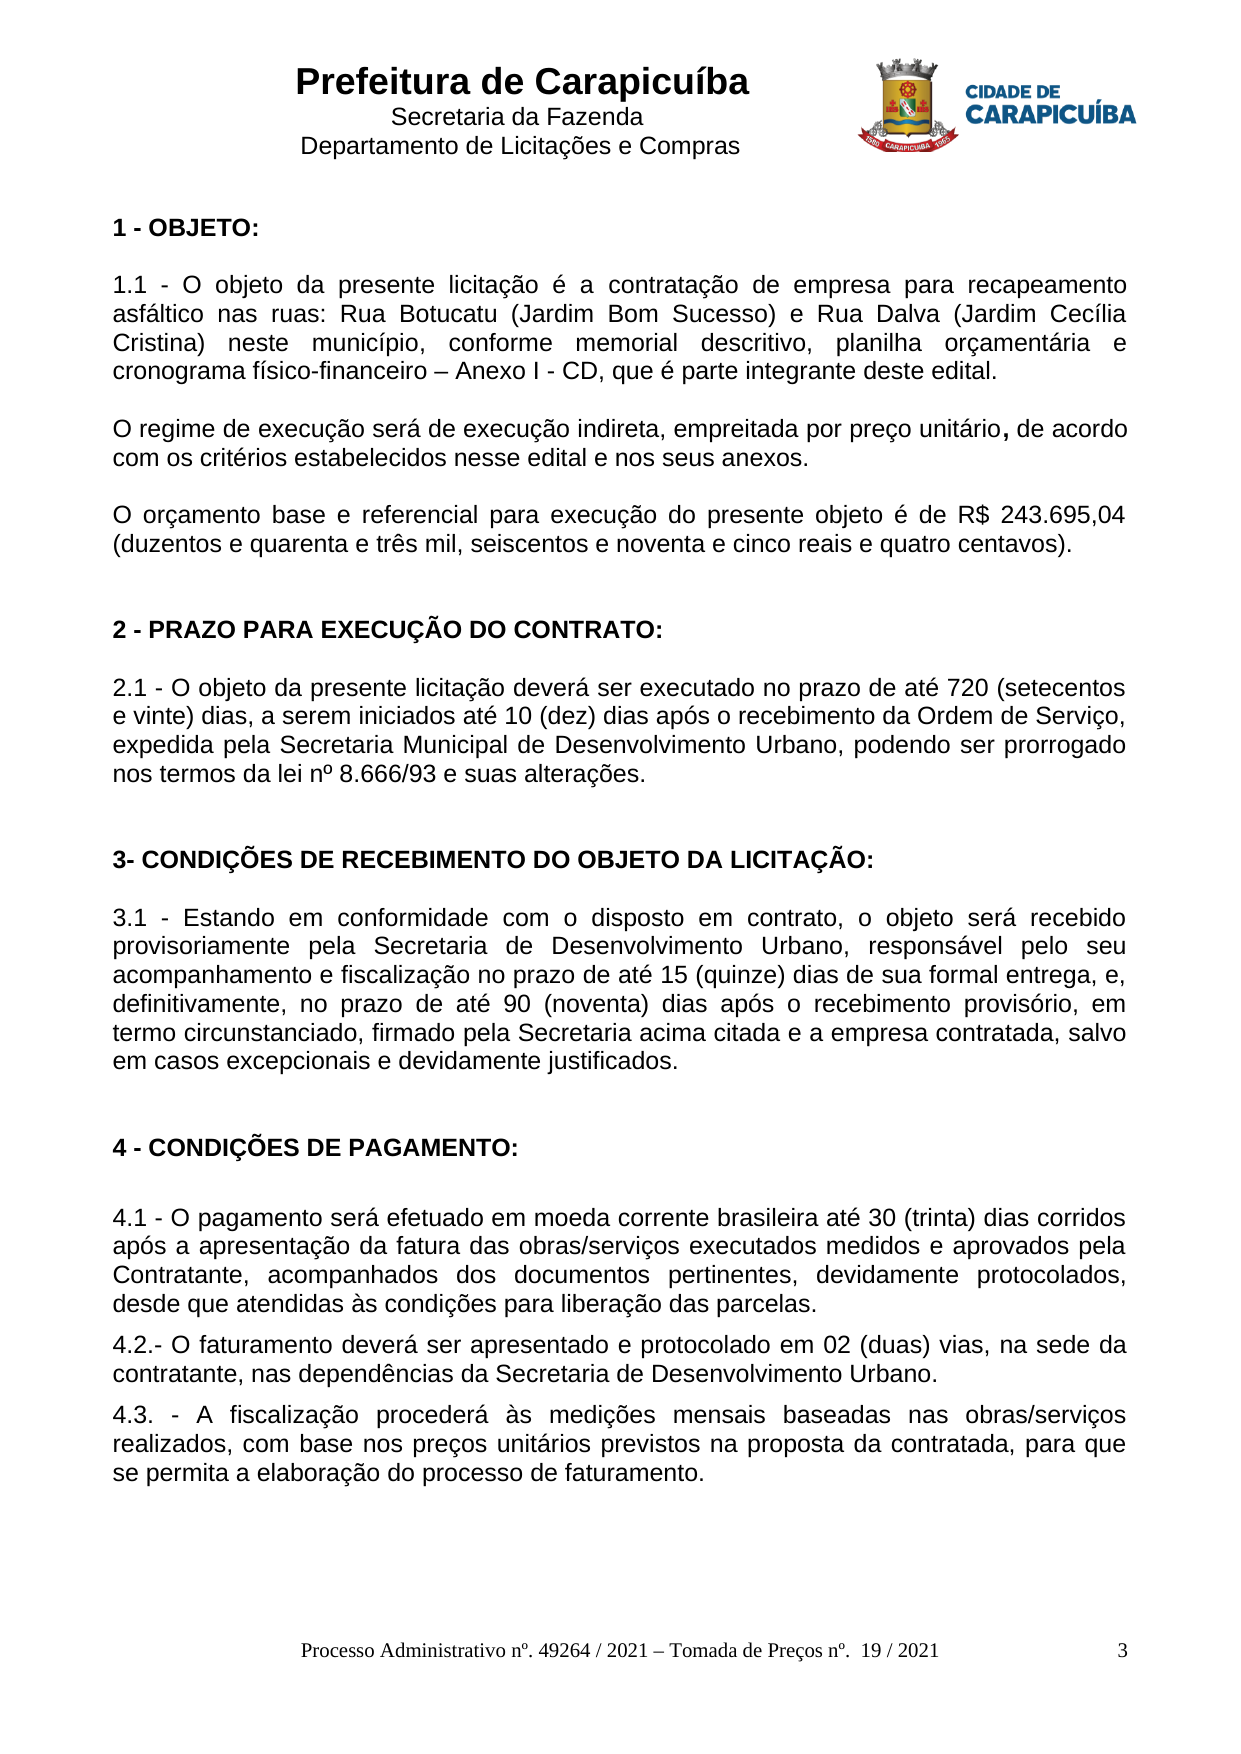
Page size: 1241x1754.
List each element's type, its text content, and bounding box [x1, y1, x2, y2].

text 3.1 - Estando em conformidade com o disposto em contrato, o objeto será recebido provisoriamente pela Secretaria de Desenvolvimento Urbano, responsável pelo seu acompanhamento e fiscalização no prazo de até 15 (quinze) dias de sua formal entrega, e, definitivamente, no prazo de até 90 (noventa) dias após o recebimento provisório, em termo circunstanciado, firmado pela Secretaria acima citada e a empresa contratada, salvo em casos excepcionais e devidamente justificados. [112, 902, 1128, 1075]
text 1.1 - O objeto da presente licitação é a contratação de empresa para recapeamento asfáltico nas ruas: Rua Botucatu (Jardim Bom Sucesso) e Rua Dalva (Jardim Cecília Cristina) neste município, conforme memorial descritivo, planilha orçamentária e cronograma físico-financeiro – Anexo I - CD, que é parte integrante deste edital. [112, 270, 1128, 385]
text 2 - PRAZO PARA EXECUÇÃO DO CONTRATO: [112, 615, 1128, 644]
text 2.1 - O objeto da presente licitação deverá ser executado no prazo de até 720 (setecentos e vinte) dias, a serem iniciados até 10 (dez) dias após o recebimento da Ordem de Serviço, expedida pela Secretaria Municipal de Desenvolvimento Urbano, podendo ser prorrogado nos termos da lei nº 8.666/93 e suas alterações. [112, 672, 1128, 787]
text O orçamento base e referencial para execução do presente objeto é de R$ 243.695,04 (duzentos e quarenta e três mil, seiscentos e noventa e cinco reais e quatro centavos). [112, 500, 1128, 557]
picture [857, 57, 1139, 152]
text 1 - OBJETO: [112, 212, 1128, 241]
text 4.3. - A fiscalização procederá às medições mensais baseadas nas obras/serviços realizados, com base nos preços unitários previstos na proposta da contratada, para que se permita a elaboração do processo de faturamento. [112, 1400, 1128, 1486]
text 3- CONDIÇÕES DE RECEBIMENTO DO OBJETO DA LICITAÇÃO: [112, 845, 1128, 874]
text O regime de execução será de execução indireta, empreitada por preço unitário, de acordo com os critérios estabelecidos nesse edital e nos seus anexos. [112, 414, 1128, 471]
text 4 - CONDIÇÕES DE PAGAMENTO: [112, 1132, 1128, 1161]
text 4.2.- O faturamento deverá ser apresentado e protocolado em 02 (duas) vias, na sede da contratante, nas dependências da Secretaria de Desenvolvimento Urbano. [112, 1330, 1128, 1387]
text 4.1 - O pagamento será efetuado em moeda corrente brasileira até 30 (trinta) dias corridos após a apresentação da fatura das obras/serviços executados medidos e aprovados pela Contratante, acompanhados dos documentos pertinentes, devidamente protocolados, desde que atendidas às condições para liberação das parcelas. [112, 1202, 1128, 1317]
